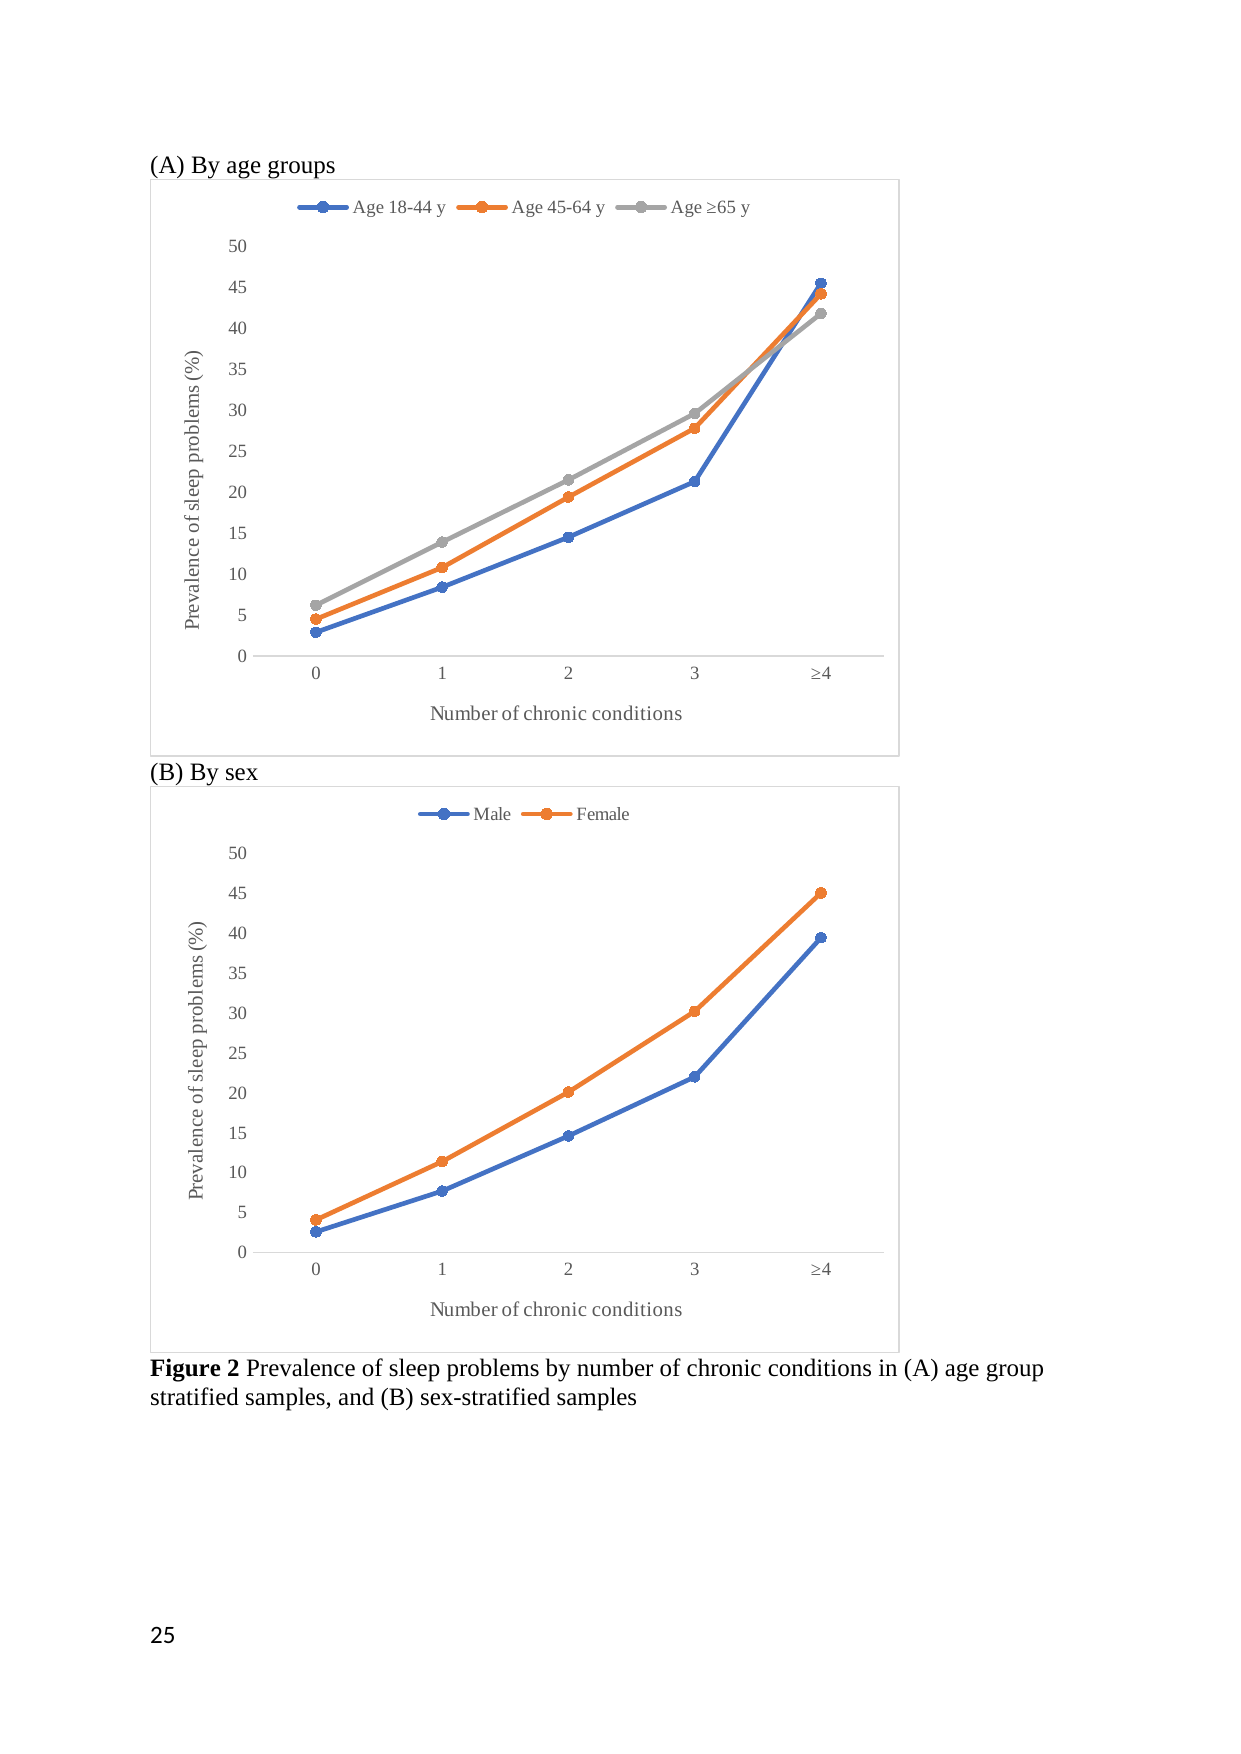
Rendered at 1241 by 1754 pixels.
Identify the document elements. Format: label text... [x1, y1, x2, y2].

text (B) By sex [150, 757, 1090, 786]
text (A) By age groups [150, 150, 1090, 179]
text Figure 2 Prevalence of sleep problems by number of chronic conditions in (A) age group stratified samples, and (B) sex-stratified samples [150, 1353, 1090, 1411]
